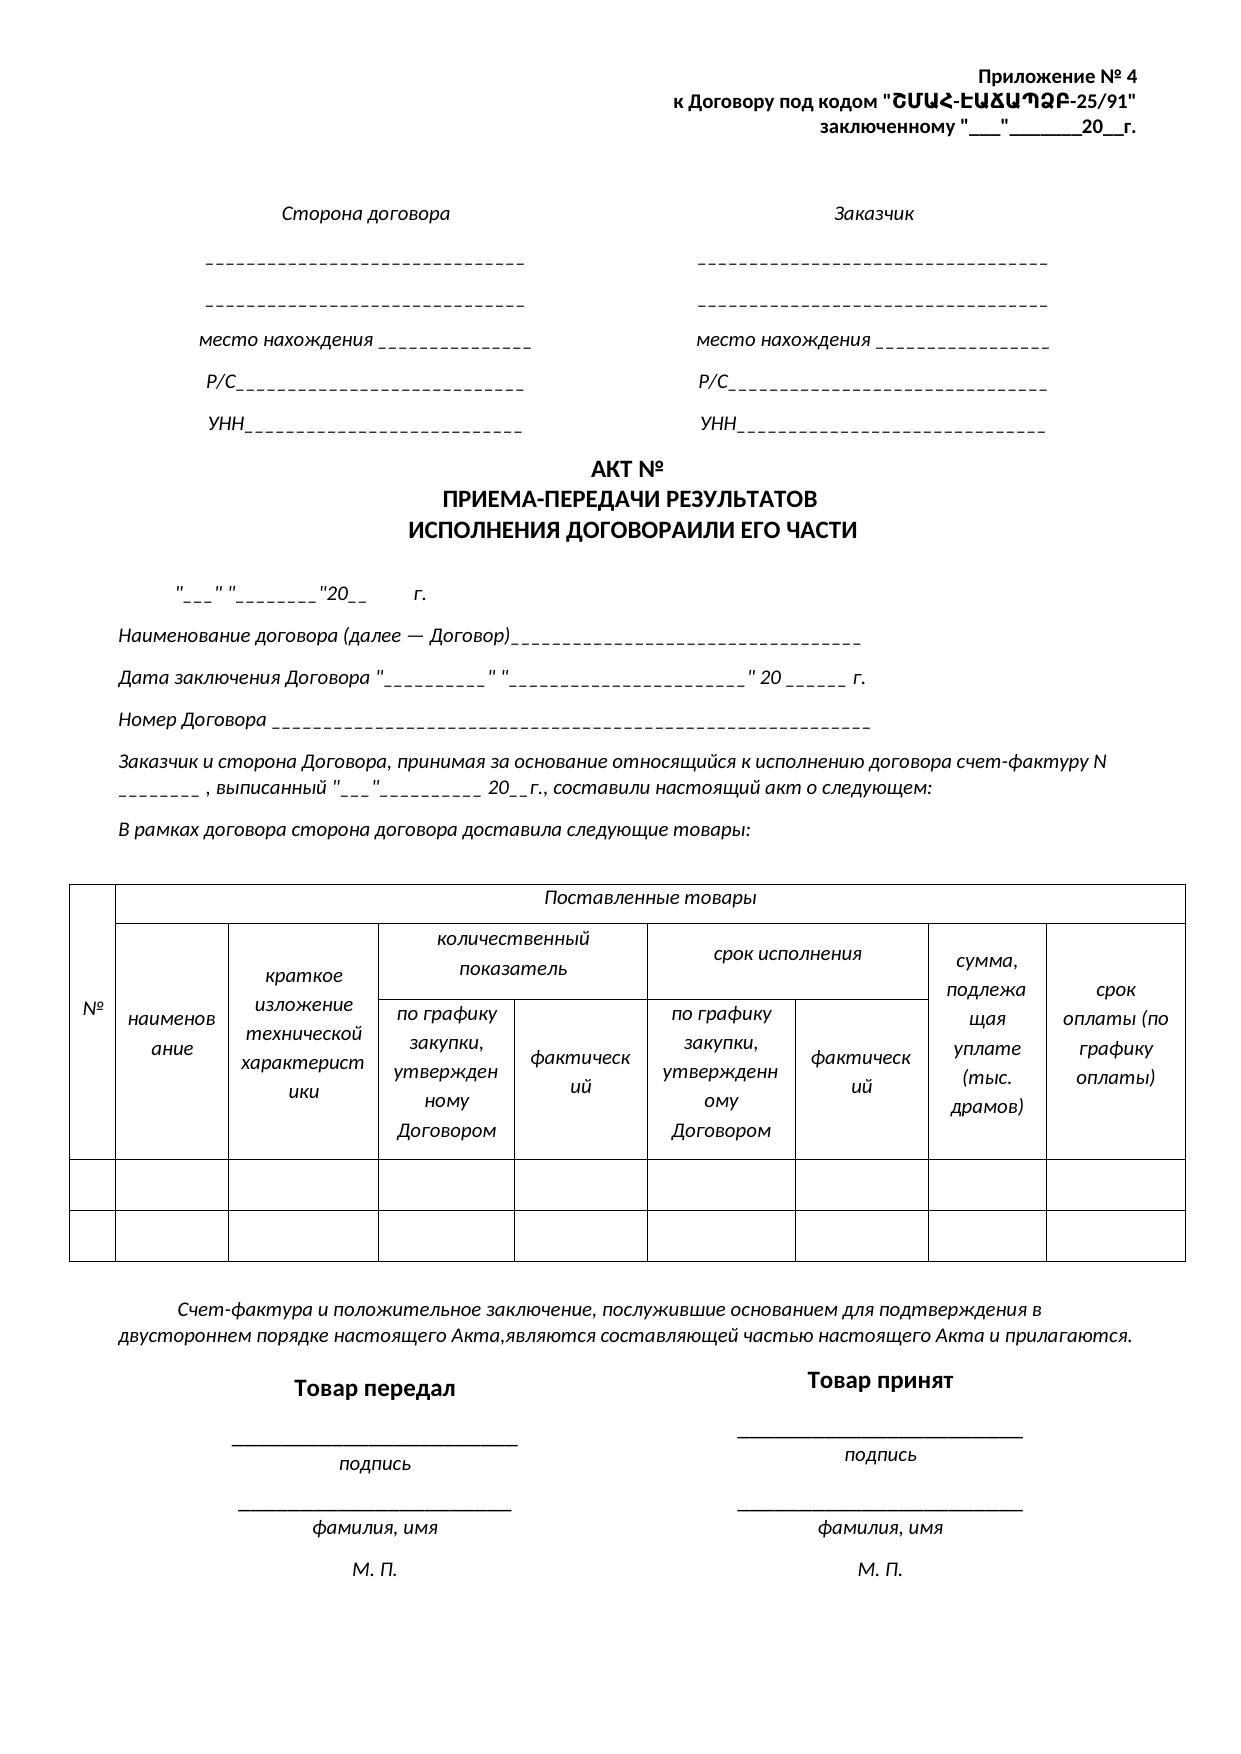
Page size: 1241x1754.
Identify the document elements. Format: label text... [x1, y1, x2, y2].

table_cell [648, 1160, 795, 1210]
table_cell наименование [116, 924, 228, 1159]
table_cell [1047, 1160, 1185, 1210]
table_cell по графику закупки, утвержденному Договором [648, 1000, 795, 1159]
text Наименование договора (далее — Договор)__________________________________ [118, 622, 1137, 648]
table_cell [796, 1160, 928, 1210]
text к Договору под кодом "ՇՄԱՀ-ԷԱՃԱՊՁԲ-25/91" заключенному "___"_______20__г. [118, 88, 1137, 139]
table_cell [379, 1211, 514, 1261]
table_cell краткое изложение технической характеристики [229, 924, 378, 1159]
text Номер Договора __________________________________________________________ [118, 706, 1137, 732]
table_cell [515, 1160, 647, 1210]
table_header Товар передал [122, 1364, 627, 1411]
text ПРИЕМА-ПЕРЕДАЧИ РЕЗУЛЬТАТОВ ИСПОЛНЕНИЯ ДОГОВОРАИЛИ ЕГО ЧАСТИ [177, 483, 1088, 544]
table_cell [229, 1160, 378, 1210]
table_cell [796, 1211, 928, 1261]
table_header Поставленные товары [116, 885, 1185, 922]
table_cell ______________________ фамилия, имя [122, 1484, 627, 1556]
table_header № [70, 885, 115, 1159]
text АКТ № [118, 453, 1137, 483]
text "___" "________"20__ г. [118, 580, 1137, 606]
table_cell [1047, 1211, 1185, 1261]
table_cell [929, 1160, 1046, 1210]
table_cell [515, 1211, 647, 1261]
table_cell [70, 1211, 115, 1261]
table_cell М. П. [628, 1556, 1133, 1598]
table_cell _______________________ подпись [122, 1411, 627, 1484]
table_cell срок исполнения [648, 924, 928, 999]
table_cell [648, 1211, 795, 1261]
text Дата заключения Договора "__________" "_______________________" 20 ______ г. [118, 664, 1137, 690]
table_cell сумма, подлежащая уплате (тыс. драмов) [929, 924, 1046, 1159]
table_cell фактический [796, 1000, 928, 1159]
table_cell [116, 1160, 228, 1210]
table_cell _______________________ фамилия, имя [628, 1484, 1133, 1556]
text Заказчик и сторона Договора, принимая за основание относящийся к исполнению договора счет-фактуру N ________ , выписанный "___"__________ 20__г., составили настоящий акт о следующем: [118, 748, 1137, 799]
table_cell количественный показатель [379, 924, 647, 999]
table_header Товар принят [628, 1364, 1133, 1411]
table_cell [929, 1211, 1046, 1261]
text Приложение № 4 [118, 63, 1137, 88]
table_cell М. П. [122, 1556, 627, 1598]
table_cell фактический [515, 1000, 647, 1159]
table_cell [70, 1160, 115, 1210]
table_header Сторона договора _______________________________ _______________________________ место нахождения _______________ Р/С____________________________ УНН___________________________ [120, 200, 612, 453]
text В рамках договора сторона договора доставила следующие товары: [118, 816, 1137, 841]
table_cell срок оплаты (по графику оплаты) [1047, 924, 1185, 1159]
table_cell _______________________ подпись [628, 1411, 1133, 1484]
text Счет-фактура и положительное заключение, послужившие основанием для подтверждения в двустороннем порядке настоящего Акта,являются составляющей частью настоящего Акта и прилагаются. [118, 1296, 1137, 1347]
table_cell [116, 1211, 228, 1261]
table_cell по графику закупки, утвержденному Договором [379, 1000, 514, 1159]
table_header Заказчик __________________________________ __________________________________ место нахождения _________________ Р/С_______________________________ УНН______________________________ [612, 200, 1135, 453]
table_cell [379, 1160, 514, 1210]
table_cell [229, 1211, 378, 1261]
